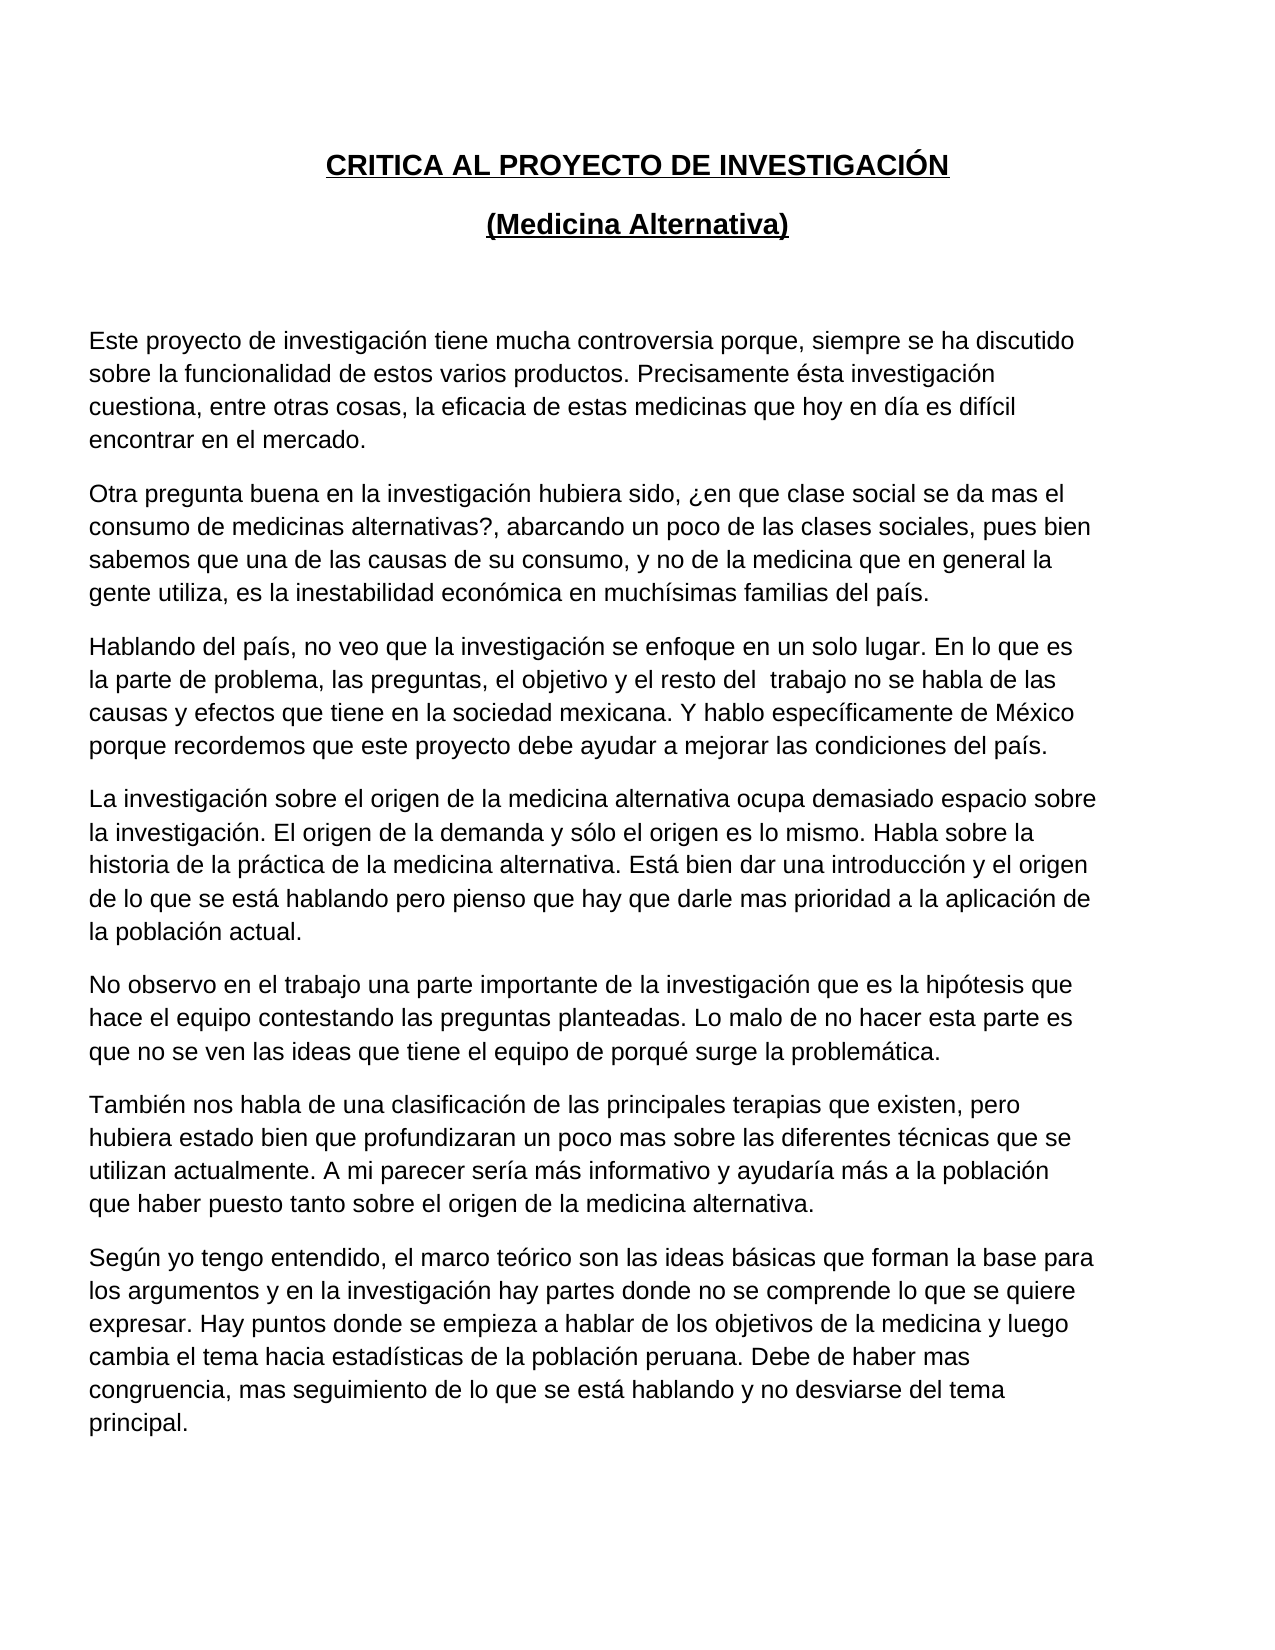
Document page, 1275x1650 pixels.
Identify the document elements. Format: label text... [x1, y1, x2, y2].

text CRITICA AL PROYECTO DE INVESTIGACIÓN [177, 148, 1098, 181]
text Este proyecto de investigación tiene mucha controversia porque, siempre se ha discutido sobre la funcionalidad de estos varios productos. Precisamente ésta investigación cuestiona, entre otras cosas, la eficacia de estas medicinas que hoy en día es difícil encontrar en el mercado. [89, 326, 1098, 453]
text Otra pregunta buena en la investigación hubiera sido, ¿en que clase social se da mas el consumo de medicinas alternativas?, abarcando un poco de las clases sociales, pues bien sabemos que una de las causas de su consumo, y no de la medicina que en general la gente utiliza, es la inestabilidad económica en muchísimas familias del país. [89, 479, 1098, 606]
text (Medicina Alternativa) [177, 207, 1098, 241]
text Según yo tengo entendido, el marco teórico son las ideas básicas que forman la base para los argumentos y en la investigación hay partes donde no se comprende lo que se quiere expresar. Hay puntos donde se empieza a hablar de los objetivos de la medicina y luego cambia el tema hacia estadísticas de la población peruana. Debe de haber mas congruencia, mas seguimiento de lo que se está hablando y no desviarse del tema principal. [89, 1243, 1098, 1437]
text No observo en el trabajo una parte importante de la investigación que es la hipótesis que hace el equipo contestando las preguntas planteadas. Lo malo de no hacer esta parte es que no se ven las ideas que tiene el equipo de porqué surge la problemática. [89, 970, 1098, 1065]
text La investigación sobre el origen de la medicina alternativa ocupa demasiado espacio sobre la investigación. El origen de la demanda y sólo el origen es lo mismo. Habla sobre la historia de la práctica de la medicina alternativa. Está bien dar una introducción y el origen de lo que se está hablando pero pienso que hay que darle mas prioridad a la aplicación de la población actual. [89, 784, 1098, 945]
text Hablando del país, no veo que la investigación se enfoque en un solo lugar. En lo que es la parte de problema, las preguntas, el objetivo y el resto del trabajo no se habla de las causas y efectos que tiene en la sociedad mexicana. Y hablo específicamente de México porque recordemos que este proyecto debe ayudar a mejorar las condiciones del país. [89, 632, 1098, 759]
text También nos habla de una clasificación de las principales terapias que existen, pero hubiera estado bien que profundizaran un poco mas sobre las diferentes técnicas que se utilizan actualmente. A mi parecer sería más informativo y ayudaría más a la población que haber puesto tanto sobre el origen de la medicina alternativa. [89, 1090, 1098, 1218]
